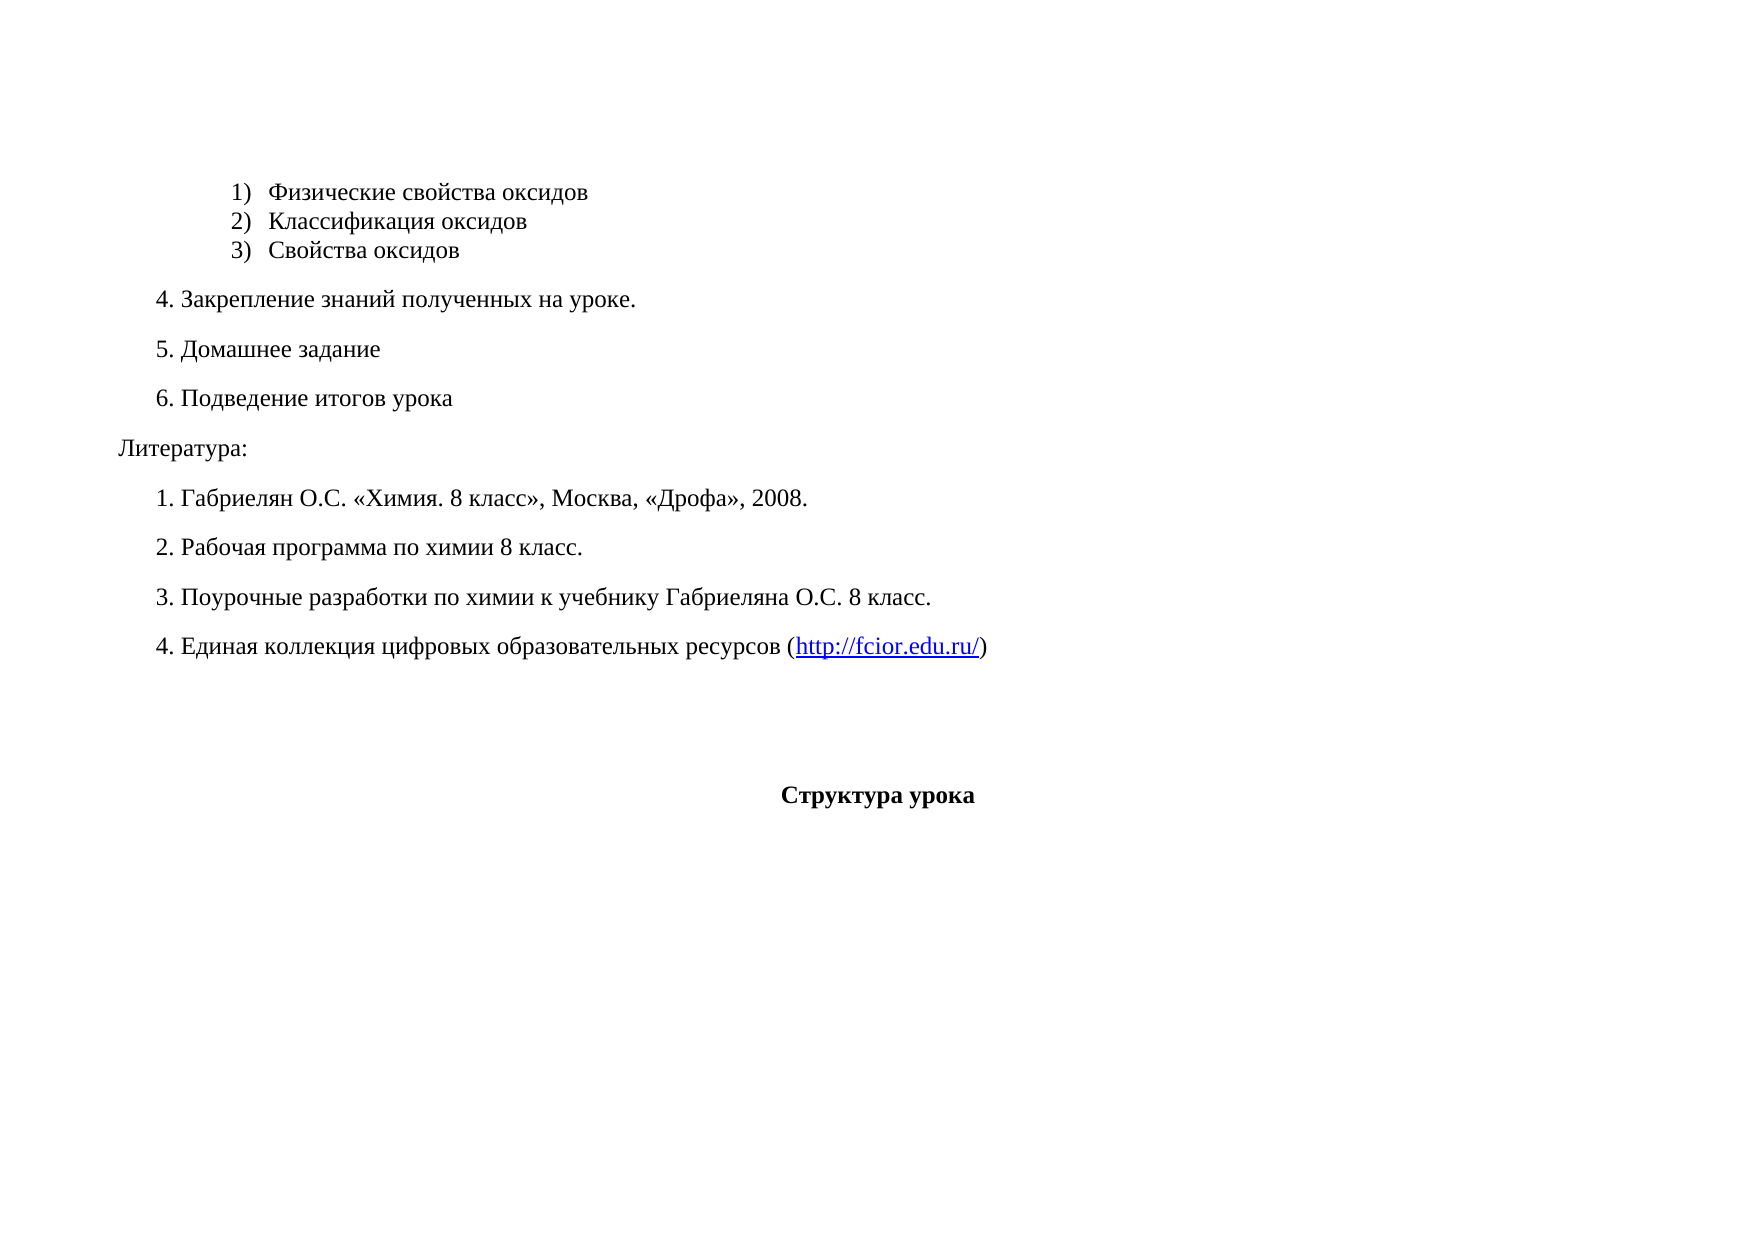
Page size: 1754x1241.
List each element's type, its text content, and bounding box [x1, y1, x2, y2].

text 5. Домашнее задание [156, 334, 1636, 363]
text 3. Поурочные разработки по химии к учебнику Габриеляна О.С. 8 класс. [156, 582, 1636, 611]
text 4. Закрепление знаний полученных на уроке. [156, 284, 1636, 313]
text 1. Габриелян О.С. «Химия. 8 класс», Москва, «Дрофа», 2008. [156, 483, 1636, 511]
text Структура урока [156, 780, 1636, 809]
text Литература: [118, 433, 1636, 462]
list Свойства оксидов [231, 235, 1636, 263]
text 2. Рабочая программа по химии 8 класс. [156, 532, 1636, 561]
list Физические свойства оксидов [231, 177, 1636, 206]
list Классификация оксидов [231, 206, 1636, 235]
text 4. Единая коллекция цифровых образовательных ресурсов (http://fcior.edu.ru/) [156, 631, 1636, 660]
text 6. Подведение итогов урока [156, 383, 1636, 412]
